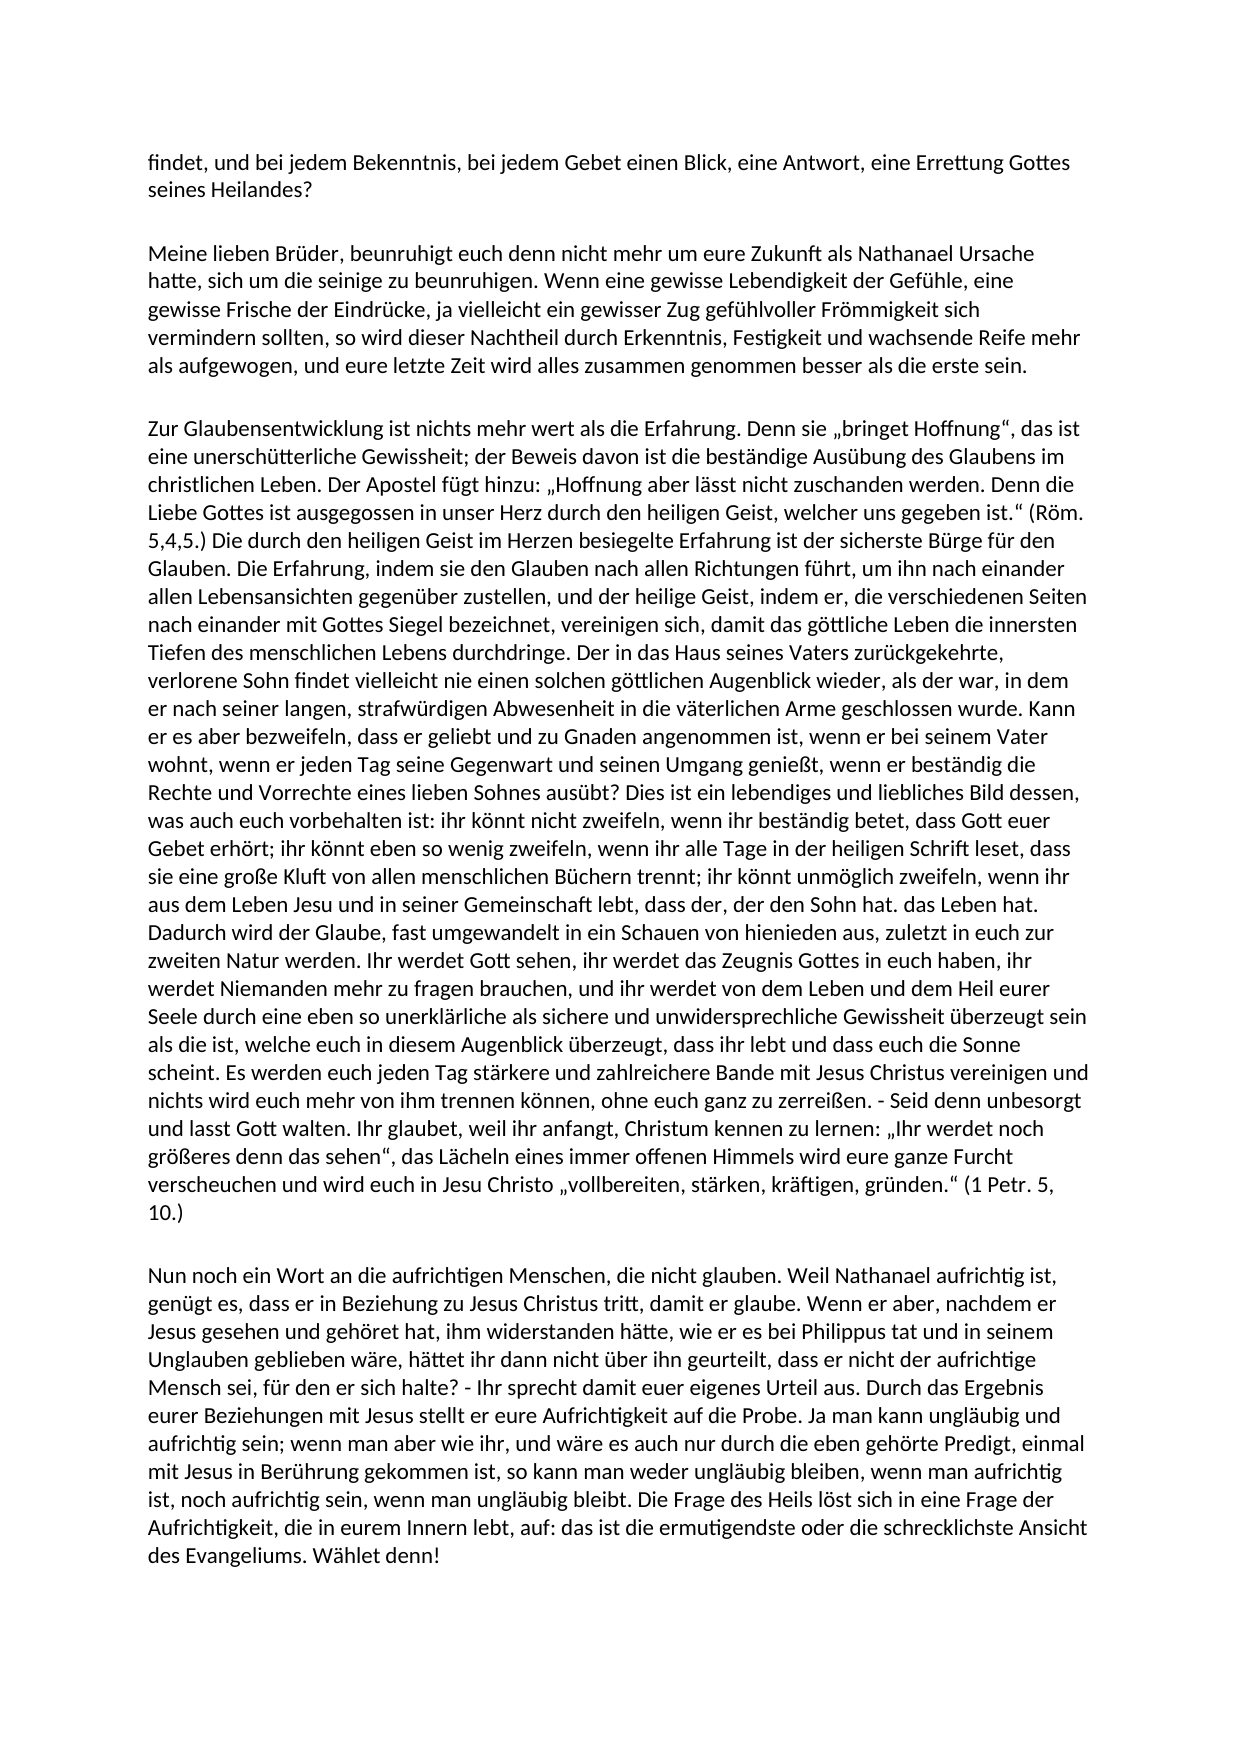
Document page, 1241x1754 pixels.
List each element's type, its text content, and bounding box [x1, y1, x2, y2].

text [148, 148, 1093, 204]
text Nun noch ein Wort an die aufrichtigen Menschen, die nicht glauben. Weil Nathanael aufrichtig ist, genügt es, dass er in Beziehung zu Jesus Christus tritt, damit er glaube. Wenn er aber, nachdem er Jesus gesehen und gehöret hat, ihm widerstanden hätte, wie er es bei Philippus tat und in seinem Unglauben geblieben wäre, hättet ihr dann nicht über ihn geurteilt, dass er nicht der aufrichtige Mensch sei, für den er sich halte? - Ihr sprecht damit euer eigenes Urteil aus. Durch das Ergebnis eurer Beziehungen mit Jesus stellt er eure Aufrichtigkeit auf die Probe. Ja man kann ungläubig und aufrichtig sein; wenn man aber wie ihr, und wäre es auch nur durch die eben gehörte Predigt, einmal mit Jesus in Berührung gekommen ist, so kann man weder ungläubig bleiben, wenn man aufrichtig ist, noch aufrichtig sein, wenn man ungläubig bleibt. Die Frage des Heils löst sich in eine Frage der Aufrichtigkeit, die in eurem Innern lebt, auf: das ist die ermutigendste oder die schrecklichste Ansicht des Evangeliums. Wählet denn! [148, 1261, 1093, 1569]
text Zur Glaubensentwicklung ist nichts mehr wert als die Erfahrung. Denn sie „bringet Hoffnung“, das ist eine unerschütterliche Gewissheit; der Beweis davon ist die beständige Ausübung des Glaubens im christlichen Leben. Der Apostel fügt hinzu: „Hoffnung aber lässt nicht zuschanden werden. Denn die Liebe Gottes ist ausgegossen in unser Herz durch den heiligen Geist, welcher uns gegeben ist.“ (Röm. 5,4,5.) Die durch den heiligen Geist im Herzen besiegelte Erfahrung ist der sicherste Bürge für den Glauben. Die Erfahrung, indem sie den Glauben nach allen Richtungen führt, um ihn nach einander allen Lebensansichten gegenüber zustellen, und der heilige Geist, indem er, die verschiedenen Seiten nach einander mit Gottes Siegel bezeichnet, vereinigen sich, damit das göttliche Leben die innersten Tiefen des menschlichen Lebens durchdringe. Der in das Haus seines Vaters zurückgekehrte, verlorene Sohn findet vielleicht nie einen solchen göttlichen Augenblick wieder, als der war, in dem er nach seiner langen, strafwürdigen Abwesenheit in die väterlichen Arme geschlossen wurde. Kann er es aber bezweifeln, dass er geliebt und zu Gnaden angenommen ist, wenn er bei seinem Vater wohnt, wenn er jeden Tag seine Gegenwart und seinen Umgang genießt, wenn er beständig die Rechte und Vorrechte eines lieben Sohnes ausübt? Dies ist ein lebendiges und liebliches Bild dessen, was auch euch vorbehalten ist: ihr könnt nicht zweifeln, wenn ihr beständig betet, dass Gott euer Gebet erhört; ihr könnt eben so wenig zweifeln, wenn ihr alle Tage in der heiligen Schrift leset, dass sie eine große Kluft von allen menschlichen Büchern trennt; ihr könnt unmöglich zweifeln, wenn ihr aus dem Leben Jesu und in seiner Gemeinschaft lebt, dass der, der den Sohn hat. das Leben hat. Dadurch wird der Glaube, fast umgewandelt in ein Schauen von hienieden aus, zuletzt in euch zur zweiten Natur werden. Ihr werdet Gott sehen, ihr werdet das Zeugnis Gottes in euch haben, ihr werdet Niemanden mehr zu fragen brauchen, und ihr werdet von dem Leben und dem Heil eurer Seele durch eine eben so unerklärliche als sichere und unwidersprechliche Gewissheit überzeugt sein als die ist, welche euch in diesem Augenblick überzeugt, dass ihr lebt und dass euch die Sonne scheint. Es werden euch jeden Tag stärkere und zahlreichere Bande mit Jesus Christus vereinigen und nichts wird euch mehr von ihm trennen können, ohne euch ganz zu zerreißen. - Seid denn unbesorgt und lasst Gott walten. Ihr glaubet, weil ihr anfangt, Christum kennen zu lernen: „Ihr werdet noch größeres denn das sehen“, das Lächeln eines immer offenen Himmels wird eure ganze Furcht verscheuchen und wird euch in Jesu Christo „vollbereiten, stärken, kräftigen, gründen.“ (1 Petr. 5, 10.) [148, 414, 1093, 1226]
text Meine lieben Brüder, beunruhigt euch denn nicht mehr um eure Zukunft als Nathanael Ursache hatte, sich um die seinige zu beunruhigen. Wenn eine gewisse Lebendigkeit der Gefühle, eine gewisse Frische der Eindrücke, ja vielleicht ein gewisser Zug gefühlvoller Frömmigkeit sich vermindern sollten, so wird dieser Nachtheil durch Erkenntnis, Festigkeit und wachsende Reife mehr als aufgewogen, und eure letzte Zeit wird alles zusammen genommen besser als die erste sein. [148, 239, 1093, 379]
